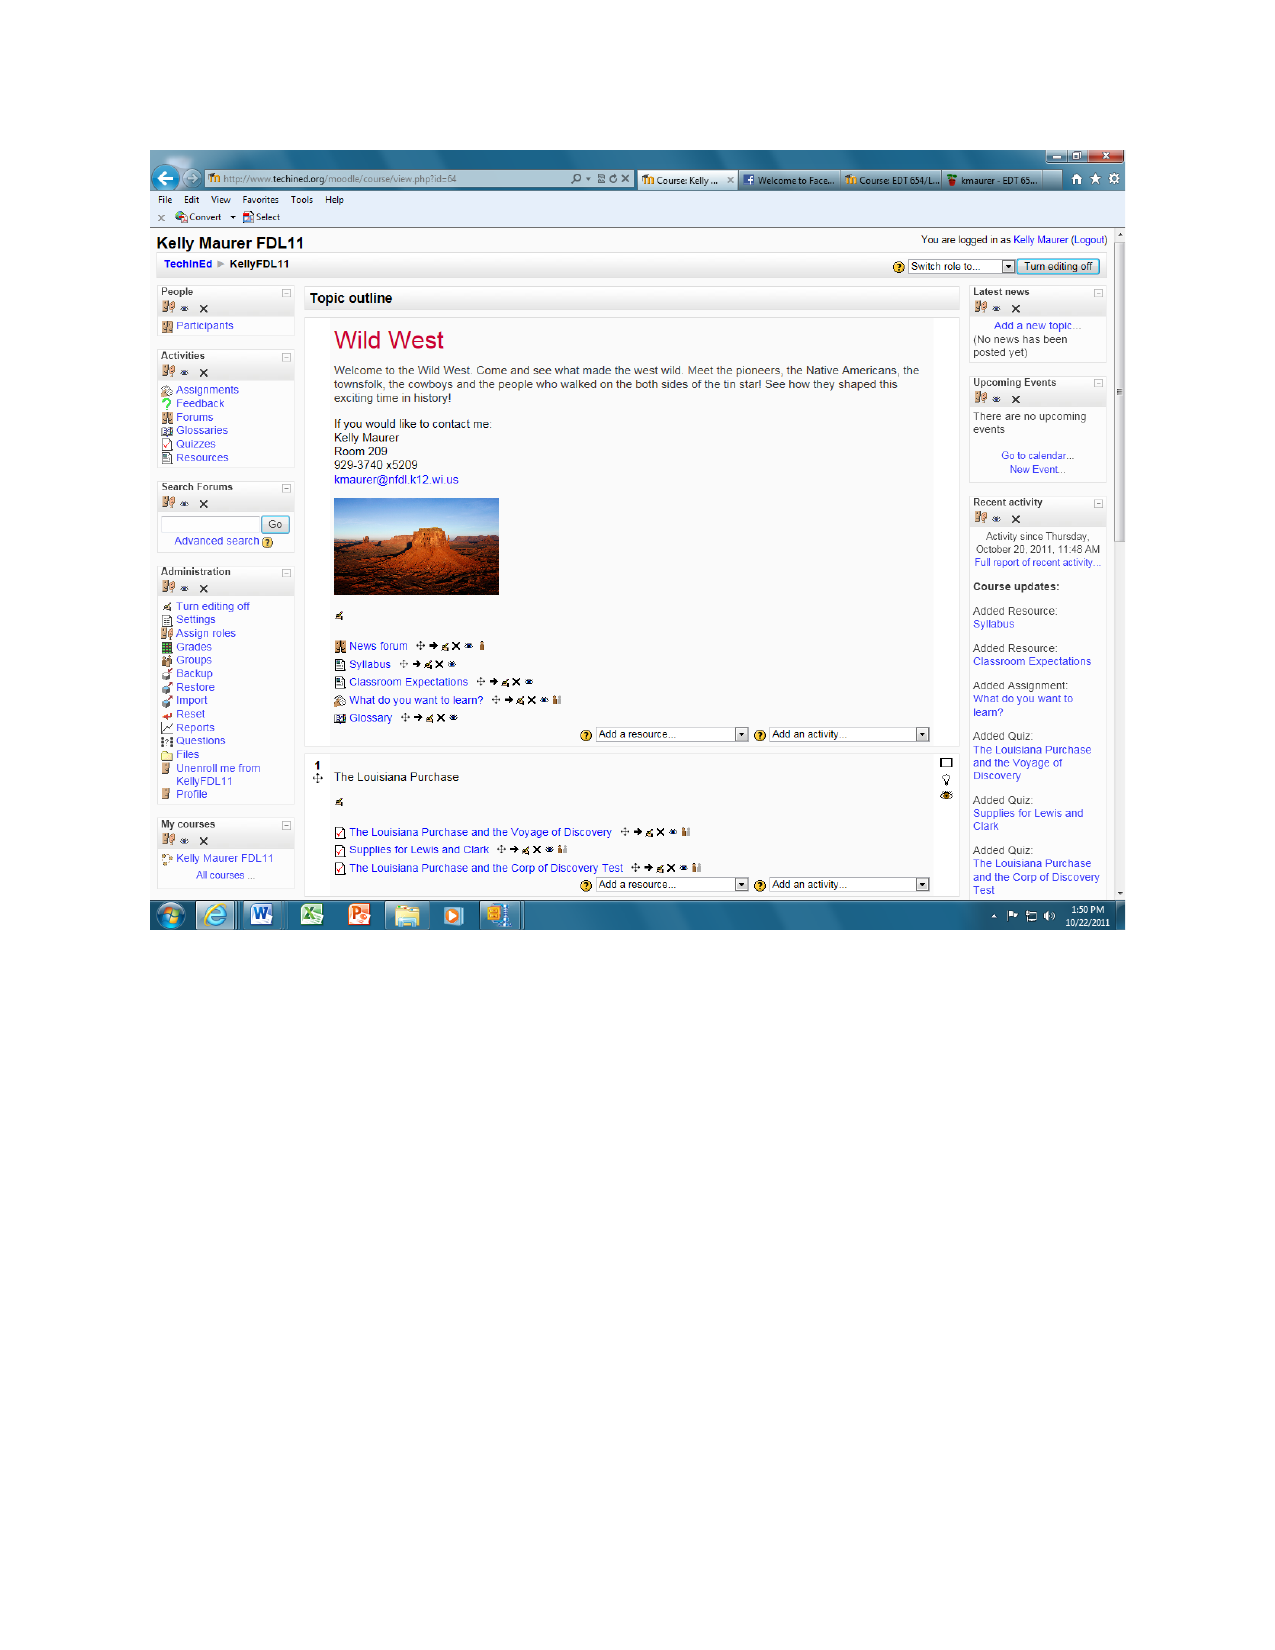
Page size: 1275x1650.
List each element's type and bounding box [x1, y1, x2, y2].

picture [150, 150, 1125, 930]
